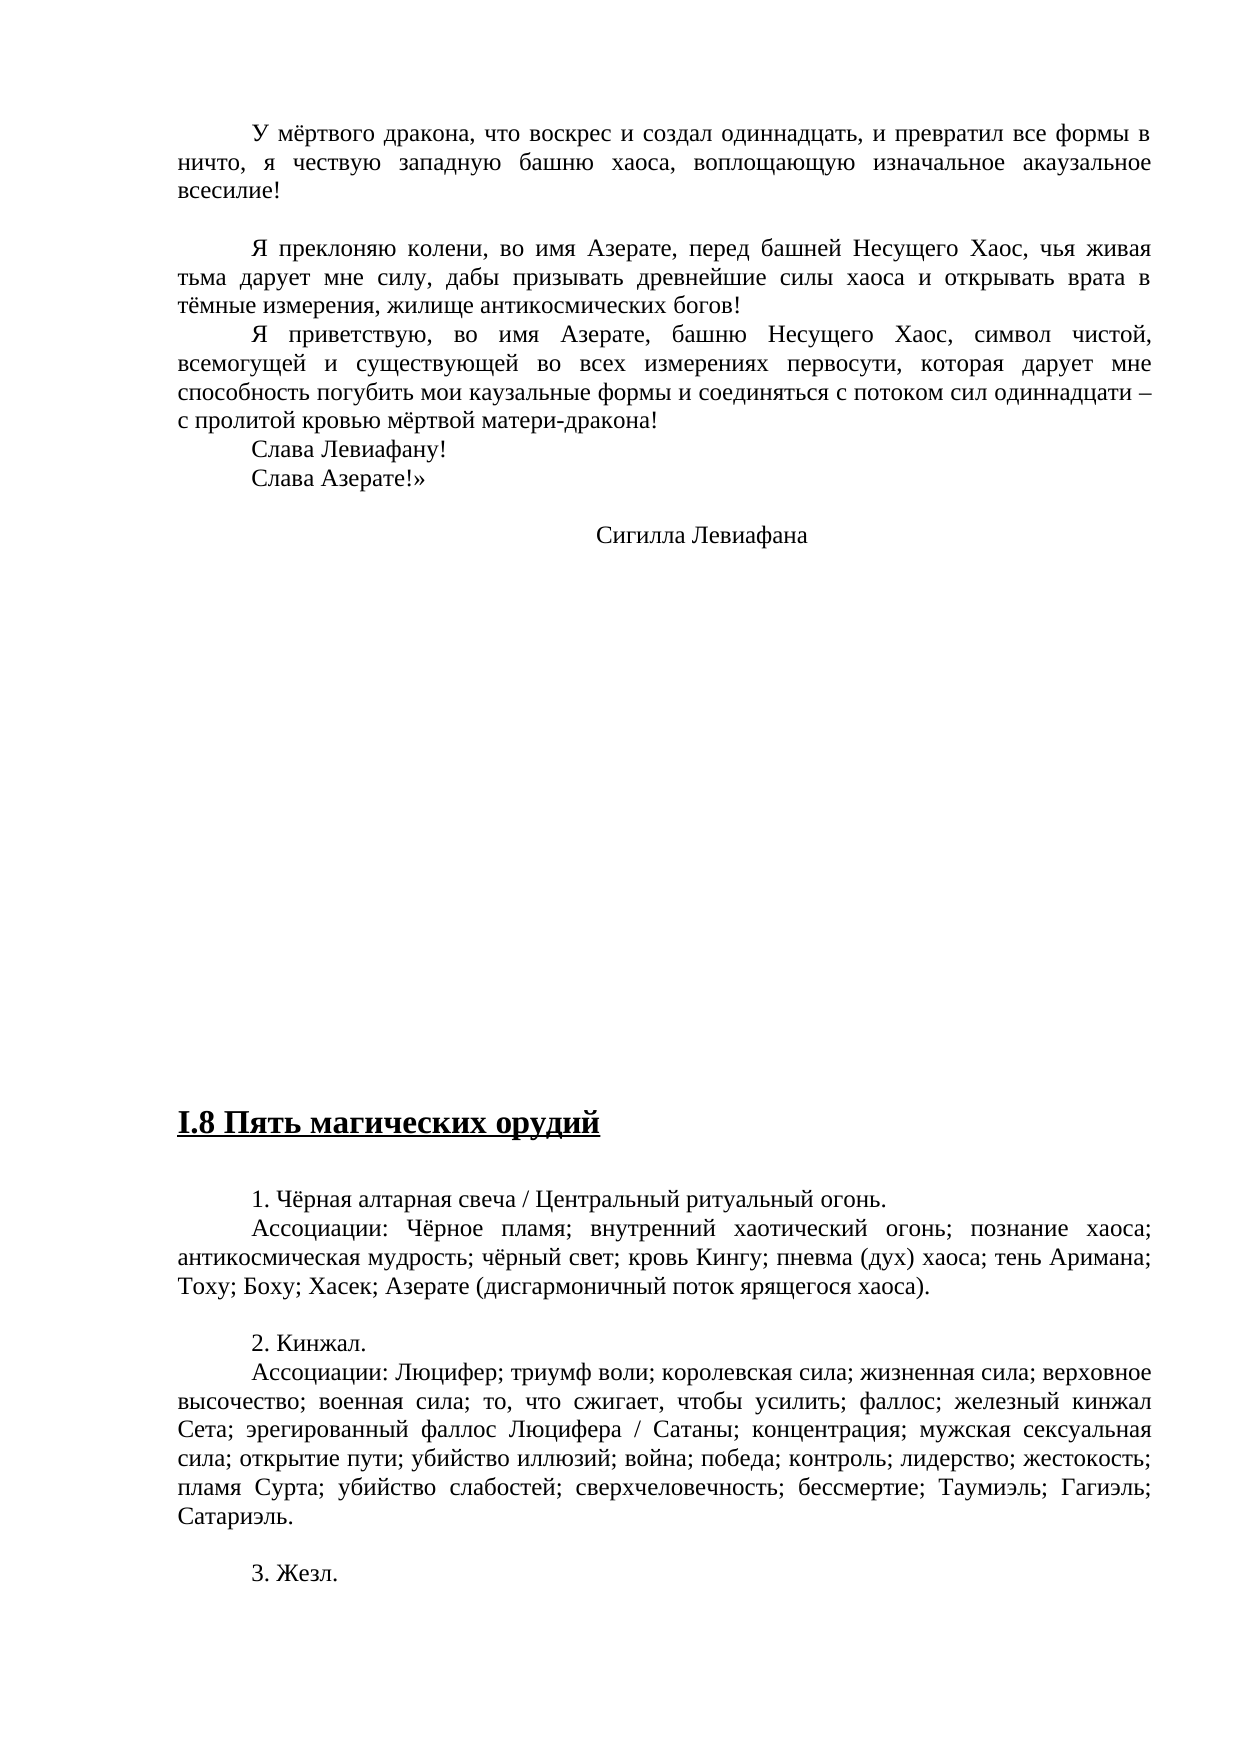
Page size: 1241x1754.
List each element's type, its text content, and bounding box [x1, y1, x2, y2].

subtitle Пять магических орудий [177, 1102, 1163, 1140]
text Я приветствую, во имя Азерате, башню Несущего Хаос, символ чистой, всемогущей и существующей во всех измерениях первосути, которая дарует мне способность погубить мои каузальные формы и соединяться с потоком сил одиннадцати – с пролитой кровью мёртвой матери-дракона! [177, 319, 1152, 434]
list Жезл. [251, 1558, 1163, 1587]
text Сигилла Левиафана [252, 521, 1152, 549]
list Чёрная алтарная свеча / Центральный ритуальный огонь. [251, 1184, 1163, 1213]
text Я преклоняю колени, во имя Азерате, перед башней Несущего Хаос, чья живая тьма дарует мне силу, дабы призывать древнейшие силы хаоса и открывать врата в тёмные измерения, жилище антикосмических богов! [177, 233, 1152, 319]
text Ассоциации: Чёрное пламя; внутренний хаотический огонь; познание хаоса; антикосмическая мудрость; чёрный свет; кровь Кингу; пневма (дух) хаоса; тень Аримана; Тоху; Боху; Хасек; Азерате (дисгармоничный поток ярящегося хаоса). [177, 1213, 1153, 1299]
text Ассоциации: Люцифер; триумф воли; королевская сила; жизненная сила; верховное высочество; военная сила; то, что сжигает, чтобы усилить; фаллос; железный кинжал Сета; эрегированный фаллос Люцифера / Сатаны; концентрация; мужская сексуальная сила; открытие пути; убийство иллюзий; война; победа; контроль; лидерство; жестокость; пламя Сурта; убийство слабостей; сверхчеловечность; бессмертие; Таумиэль; Гагиэль; Сатариэль. [177, 1357, 1153, 1529]
list Кинжал. [251, 1328, 1163, 1357]
text Слава Левиафану! Слава Азерате!» [251, 434, 447, 492]
text У мёртвого дракона, что воскрес и создал одиннадцать, и превратил все формы в ничто, я чествую западную башню хаоса, воплощающую изначальное акаузальное всесилие! [177, 118, 1152, 204]
